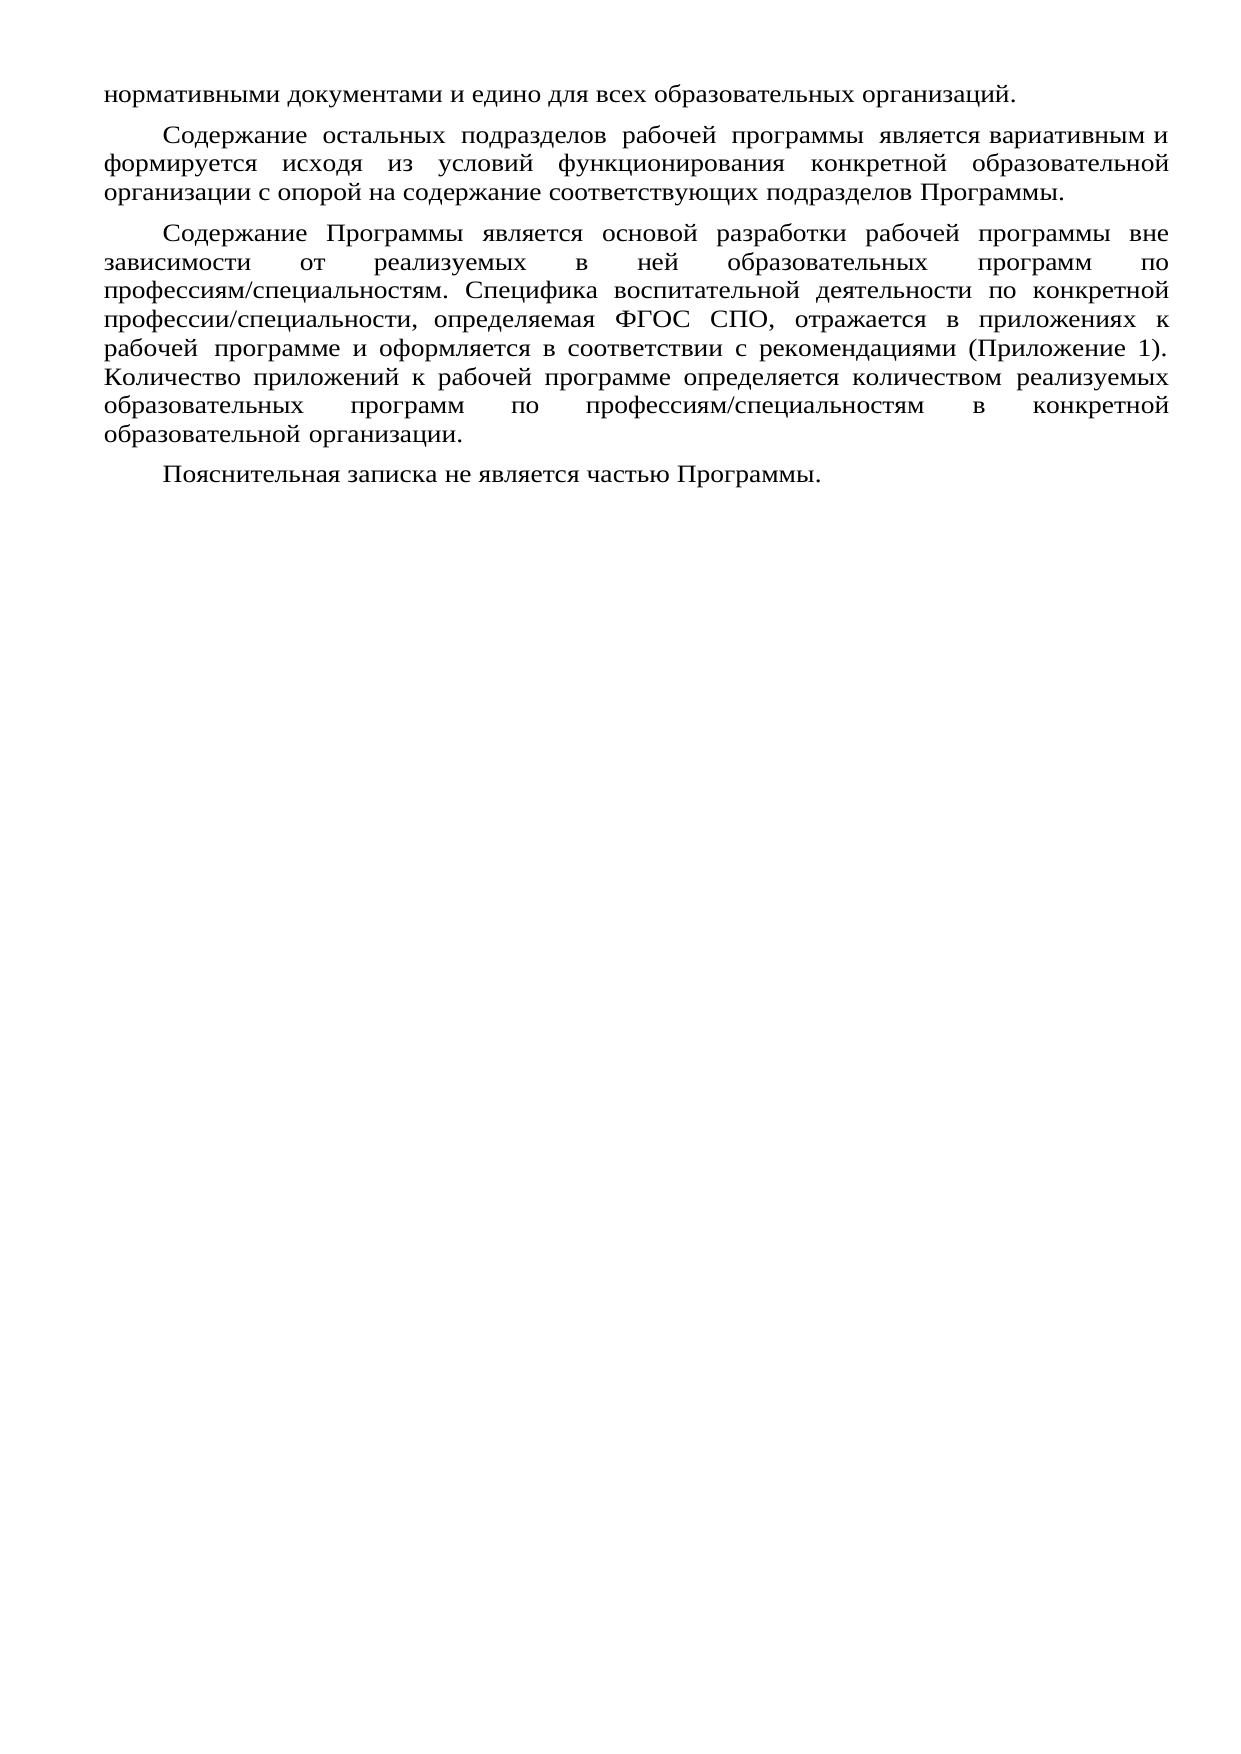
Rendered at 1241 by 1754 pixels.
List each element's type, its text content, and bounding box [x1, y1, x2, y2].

text Содержание Программы является основой разработки рабочей программы вне зависимости от реализуемых в ней образовательных программ по профессиям/специальностям. Специфика воспитательной деятельности по конкретной профессии/специальности, определяемая ФГОС СПО, отражается в приложениях к рабочей программе и оформляется в соответствии с рекомендациями (Приложение 1). Количество приложений к рабочей программе определяется количеством реализуемых образовательных программ по профессиям/специальностям в конкретной образовательной организации. [103, 218, 1169, 448]
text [103, 79, 1169, 108]
text Пояснительная записка не является частью Программы. [103, 459, 1181, 488]
text Содержание остальных подразделов рабочей программы является вариативным и формируется исходя из условий функционирования конкретной образовательной организации с опорой на содержание соответствующих подразделов Программы. [103, 120, 1169, 206]
